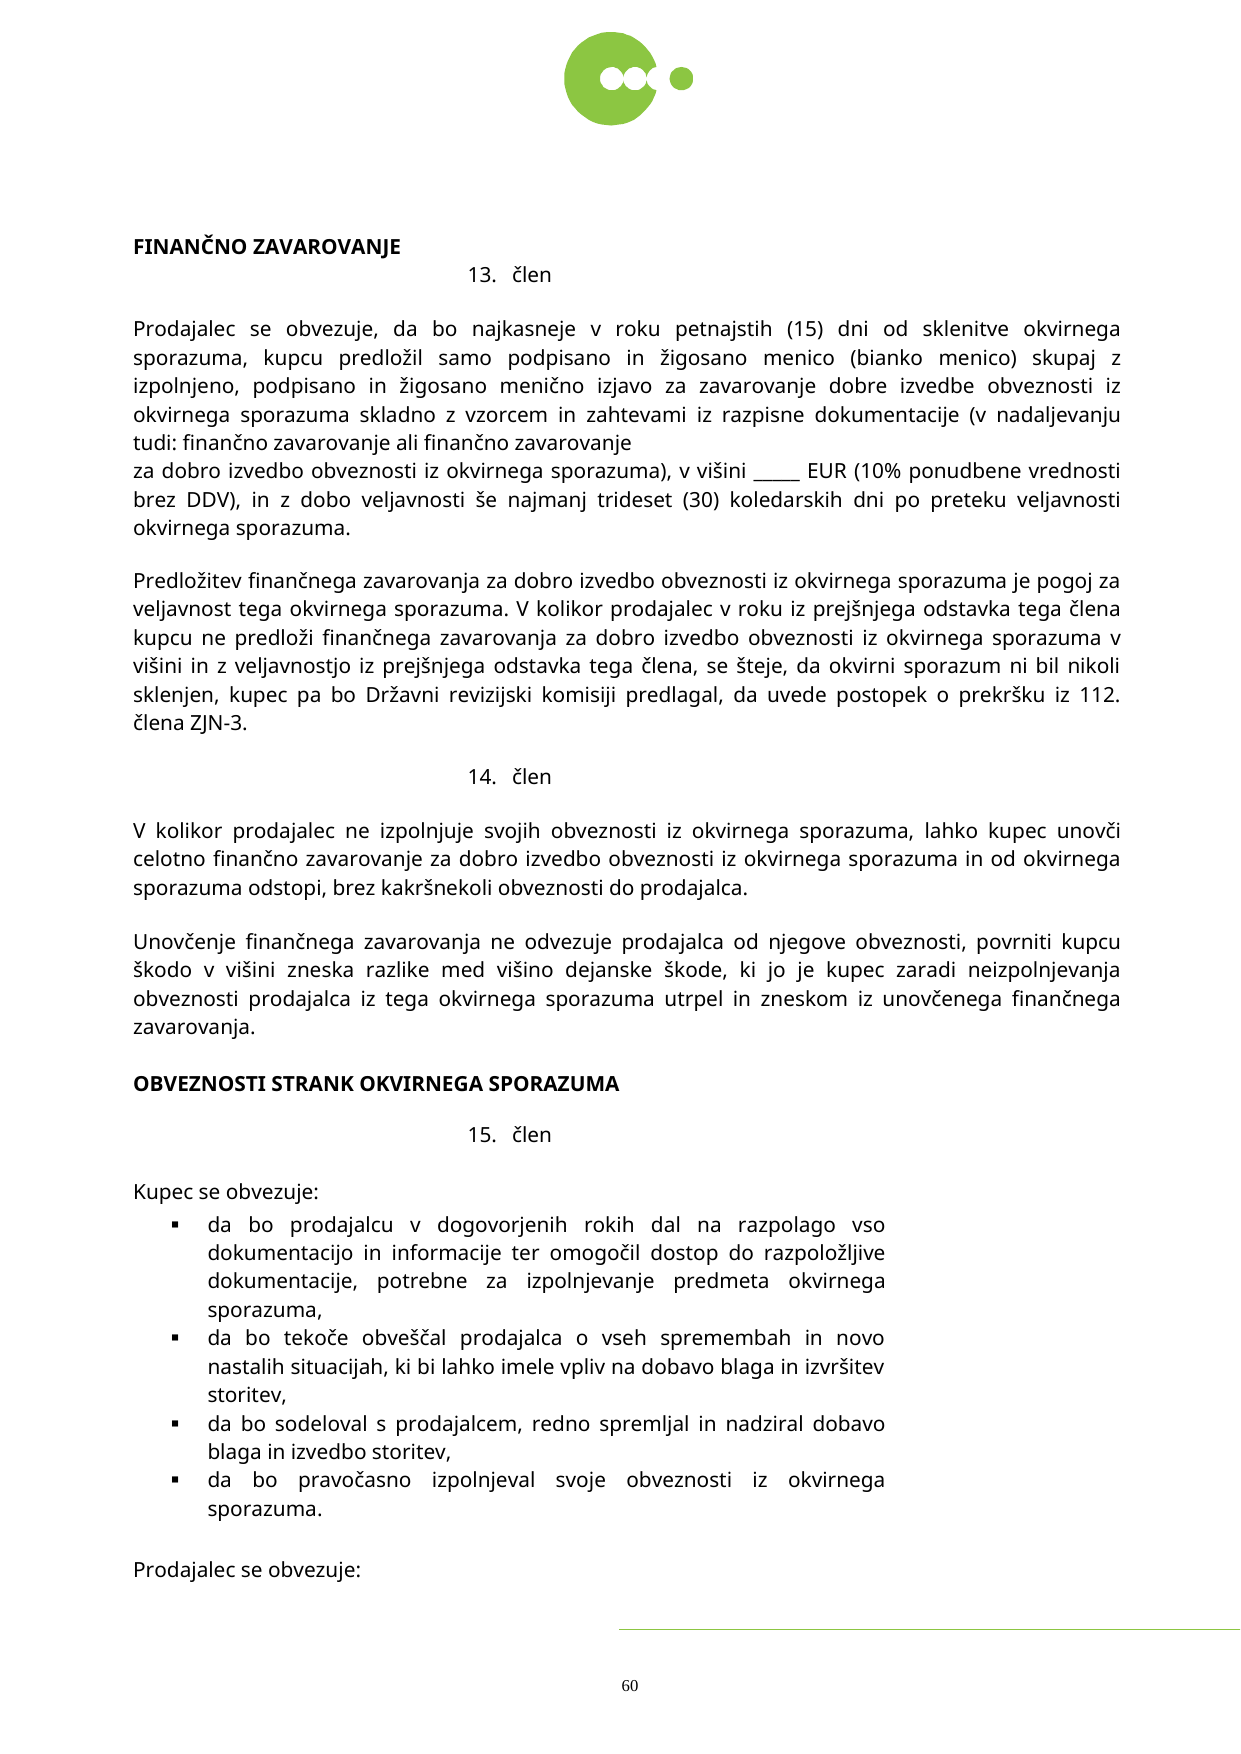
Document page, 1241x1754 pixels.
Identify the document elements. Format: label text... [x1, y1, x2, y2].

list da bo tekoče obveščal prodajalca o vseh spremembah in novo nastalih situacijah, ki bi lahko imele vpliv na dobavo blaga in izvršitev storitev, [170, 1323, 886, 1409]
list da bo pravočasno izpolnjeval svoje obveznosti iz okvirnega sporazuma. [170, 1466, 886, 1522]
text Kupec se obvezuje: [133, 1177, 1122, 1206]
text Prodajalec se obvezuje: [133, 1555, 1122, 1583]
text OBVEZNOSTI STRANK OKVIRNEGA SPORAZUMA [133, 1069, 1122, 1097]
list člen [133, 1120, 886, 1149]
list da bo sodeloval s prodajalcem, redno spremljal in nadziral dobavo blaga in izvedbo storitev, [170, 1409, 886, 1466]
list da bo prodajalcu v dogovorjenih rokih dal na razpolago vso dokumentacijo in informacije ter omogočil dostop do razpoložljive dokumentacije, potrebne za izpolnjevanje predmeta okvirnega sporazuma, [170, 1210, 886, 1323]
text V kolikor prodajalec ne izpolnjuje svojih obveznosti iz okvirnega sporazuma, lahko kupec unovči celotno finančno zavarovanje za dobro izvedbo obveznosti iz okvirnega sporazuma in od okvirnega sporazuma odstopi, brez kakršnekoli obveznosti do prodajalca. [133, 816, 1122, 901]
text za dobro izvedbo obveznosti iz okvirnega sporazuma), v višini _____ EUR (10% ponudbene vrednosti brez DDV), in z dobo veljavnosti še najmanj trideset (30) koledarskih dni po preteku veljavnosti okvirnega sporazuma. [133, 457, 1122, 542]
list člen [133, 762, 886, 791]
list člen [133, 260, 886, 289]
text Prodajalec se obvezuje, da bo najkasneje v roku petnajstih (15) dni od sklenitve okvirnega sporazuma, kupcu predložil samo podpisano in žigosano menico (bianko menico) skupaj z izpolnjeno, podpisano in žigosano menično izjavo za zavarovanje dobre izvedbe obveznosti iz okvirnega sporazuma skladno z vzorcem in zahtevami iz razpisne dokumentacije (v nadaljevanju tudi: finančno zavarovanje ali finančno zavarovanje [133, 314, 1122, 457]
text FINANČNO ZAVAROVANJE [133, 232, 1122, 260]
text Predložitev finančnega zavarovanja za dobro izvedbo obveznosti iz okvirnega sporazuma je pogoj za veljavnost tega okvirnega sporazuma. V kolikor prodajalec v roku iz prejšnjega odstavka tega člena kupcu ne predloži finančnega zavarovanja za dobro izvedbo obveznosti iz okvirnega sporazuma v višini in z veljavnostjo iz prejšnjega odstavka tega člena, se šteje, da okvirni sporazum ni bil nikoli sklenjen, kupec pa bo Državni revizijski komisiji predlagal, da uvede postopek o prekršku iz 112. člena ZJN-3. [133, 566, 1122, 737]
text Unovčenje finančnega zavarovanja ne odvezuje prodajalca od njegove obveznosti, povrniti kupcu škodo v višini zneska razlike med višino dejanske škode, ki jo je kupec zaradi neizpolnjevanja obveznosti prodajalca iz tega okvirnega sporazuma utrpel in zneskom iz unovčenega finančnega zavarovanja. [133, 927, 1122, 1041]
